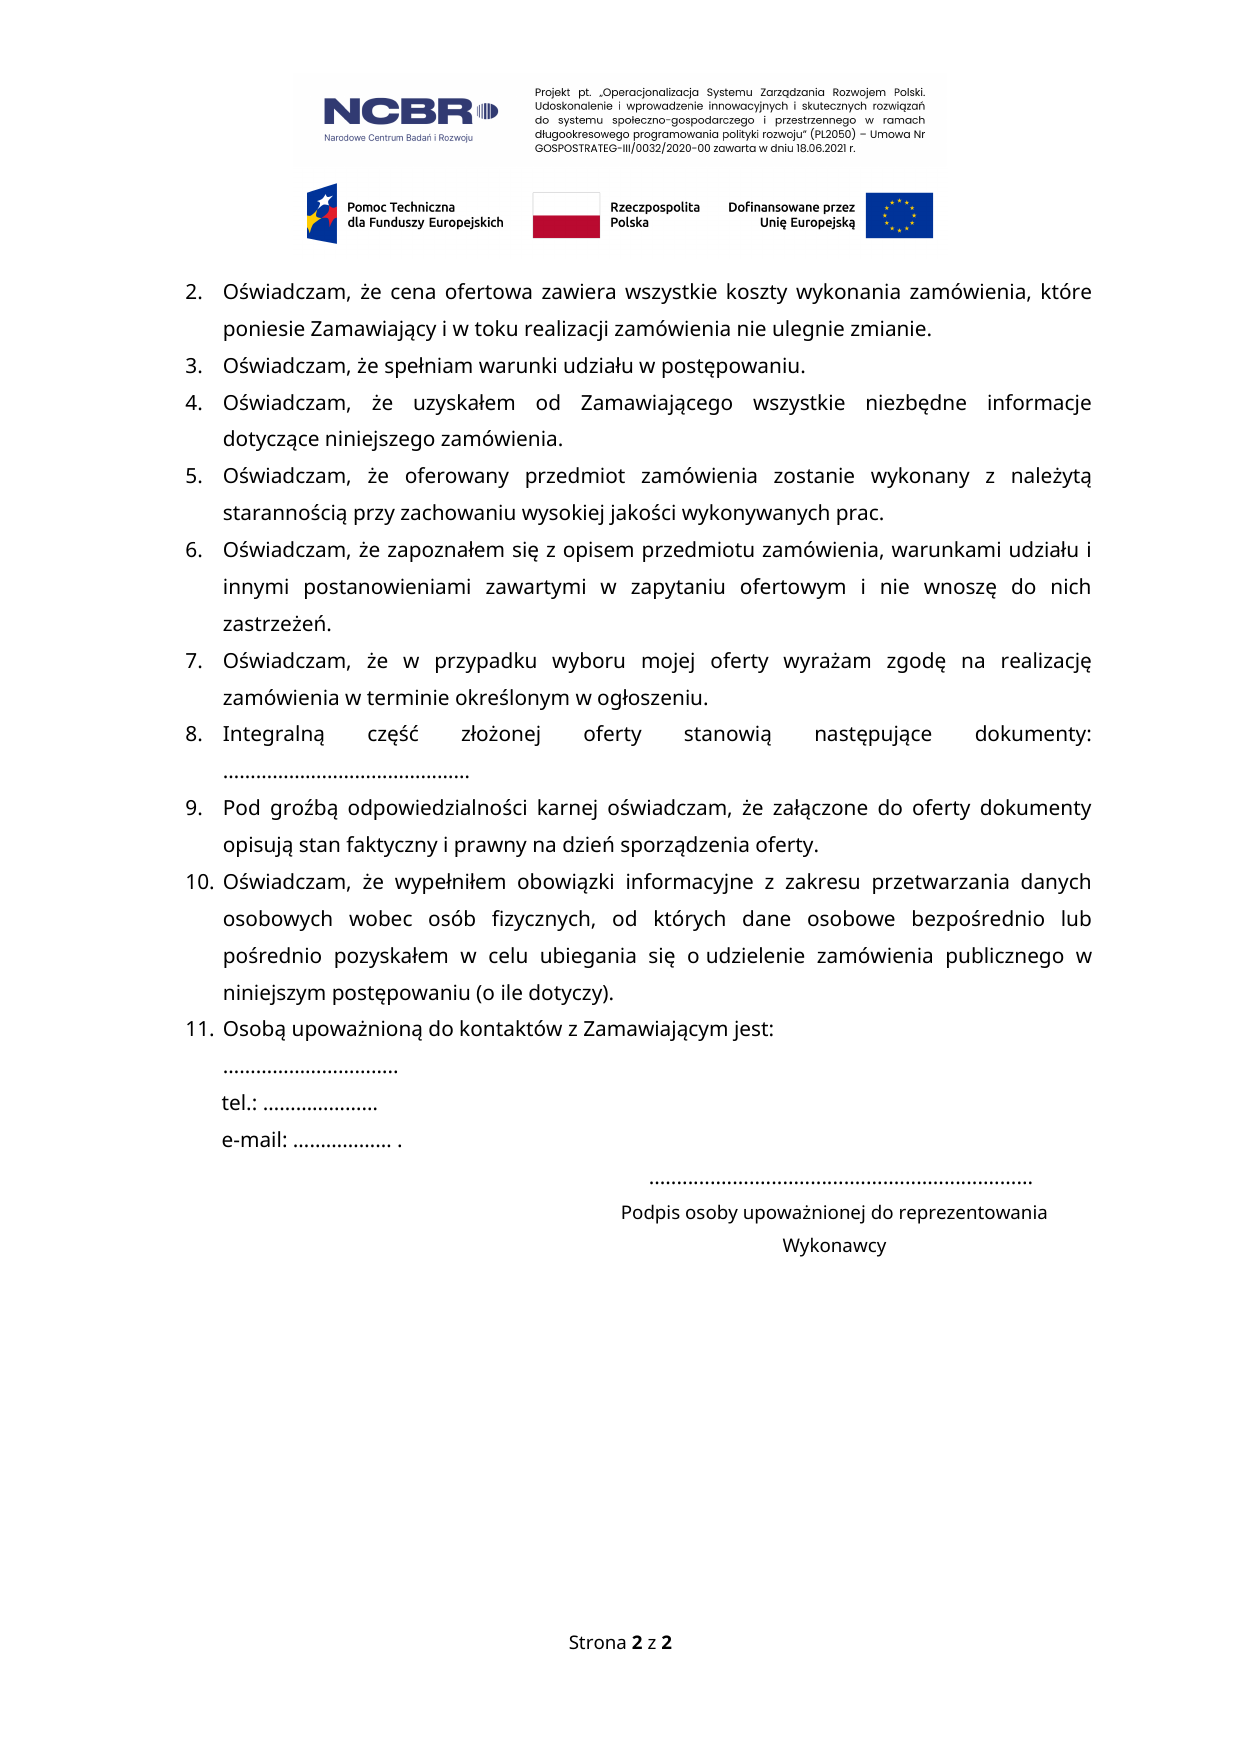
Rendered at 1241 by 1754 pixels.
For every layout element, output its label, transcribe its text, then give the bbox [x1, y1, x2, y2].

list Oświadczam, że spełniam warunki udziału w postępowaniu. [185, 351, 1093, 379]
text ..................................................................... [590, 1162, 1093, 1191]
list Oświadczam, że uzyskałem od Zamawiającego wszystkie niezbędne informacje dotyczące niniejszego zamówienia. [185, 388, 1093, 453]
picture [293, 73, 947, 167]
list Oświadczam, że cena ofertowa zawiera wszystkie koszty wykonania zamówienia, które poniesie Zamawiający i w toku realizacji zamówienia nie ulegnie zmianie. [185, 277, 1093, 342]
list Oświadczam, że zapoznałem się z opisem przedmiotu zamówienia, warunkami udziału i innymi postanowieniami zawartymi w zapytaniu ofertowym i nie wnoszę do nich zastrzeżeń. [185, 535, 1093, 637]
text e-mail: ……………… . [192, 1125, 1093, 1154]
list Pod groźbą odpowiedzialności karnej oświadczam, że załączone do oferty dokumenty opisują stan faktyczny i prawny na dzień sporządzenia oferty. [185, 793, 1093, 859]
list Osobą upoważnioną do kontaktów z Zamawiającym jest: [185, 1014, 1093, 1043]
list Oświadczam, że w przypadku wyboru mojej oferty wyrażam zgodę na realizację zamówienia w terminie określonym w ogłoszeniu. [185, 646, 1093, 711]
text tel.: ………………… [192, 1088, 1093, 1117]
list Oświadczam, że oferowany przedmiot zamówienia zostanie wykonany z należytą starannością przy zachowaniu wysokiej jakości wykonywanych prac. [185, 461, 1093, 527]
list Integralną część złożonej oferty stanowią następujące dokumenty: ……………………………………… [185, 719, 1093, 785]
picture [292, 168, 948, 259]
text Podpis osoby upoważnionej do reprezentowania Wykonawcy [576, 1199, 1093, 1258]
list Oświadczam, że wypełniłem obowiązki informacyjne z zakresu przetwarzania danych osobowych wobec osób fizycznych, od których dane osobowe bezpośrednio lub pośrednio pozyskałem w celu ubiegania się o udzielenie zamówienia publicznego w niniejszym postępowaniu (o ile dotyczy). [185, 867, 1093, 1006]
list ………………………….. [223, 1051, 1093, 1080]
